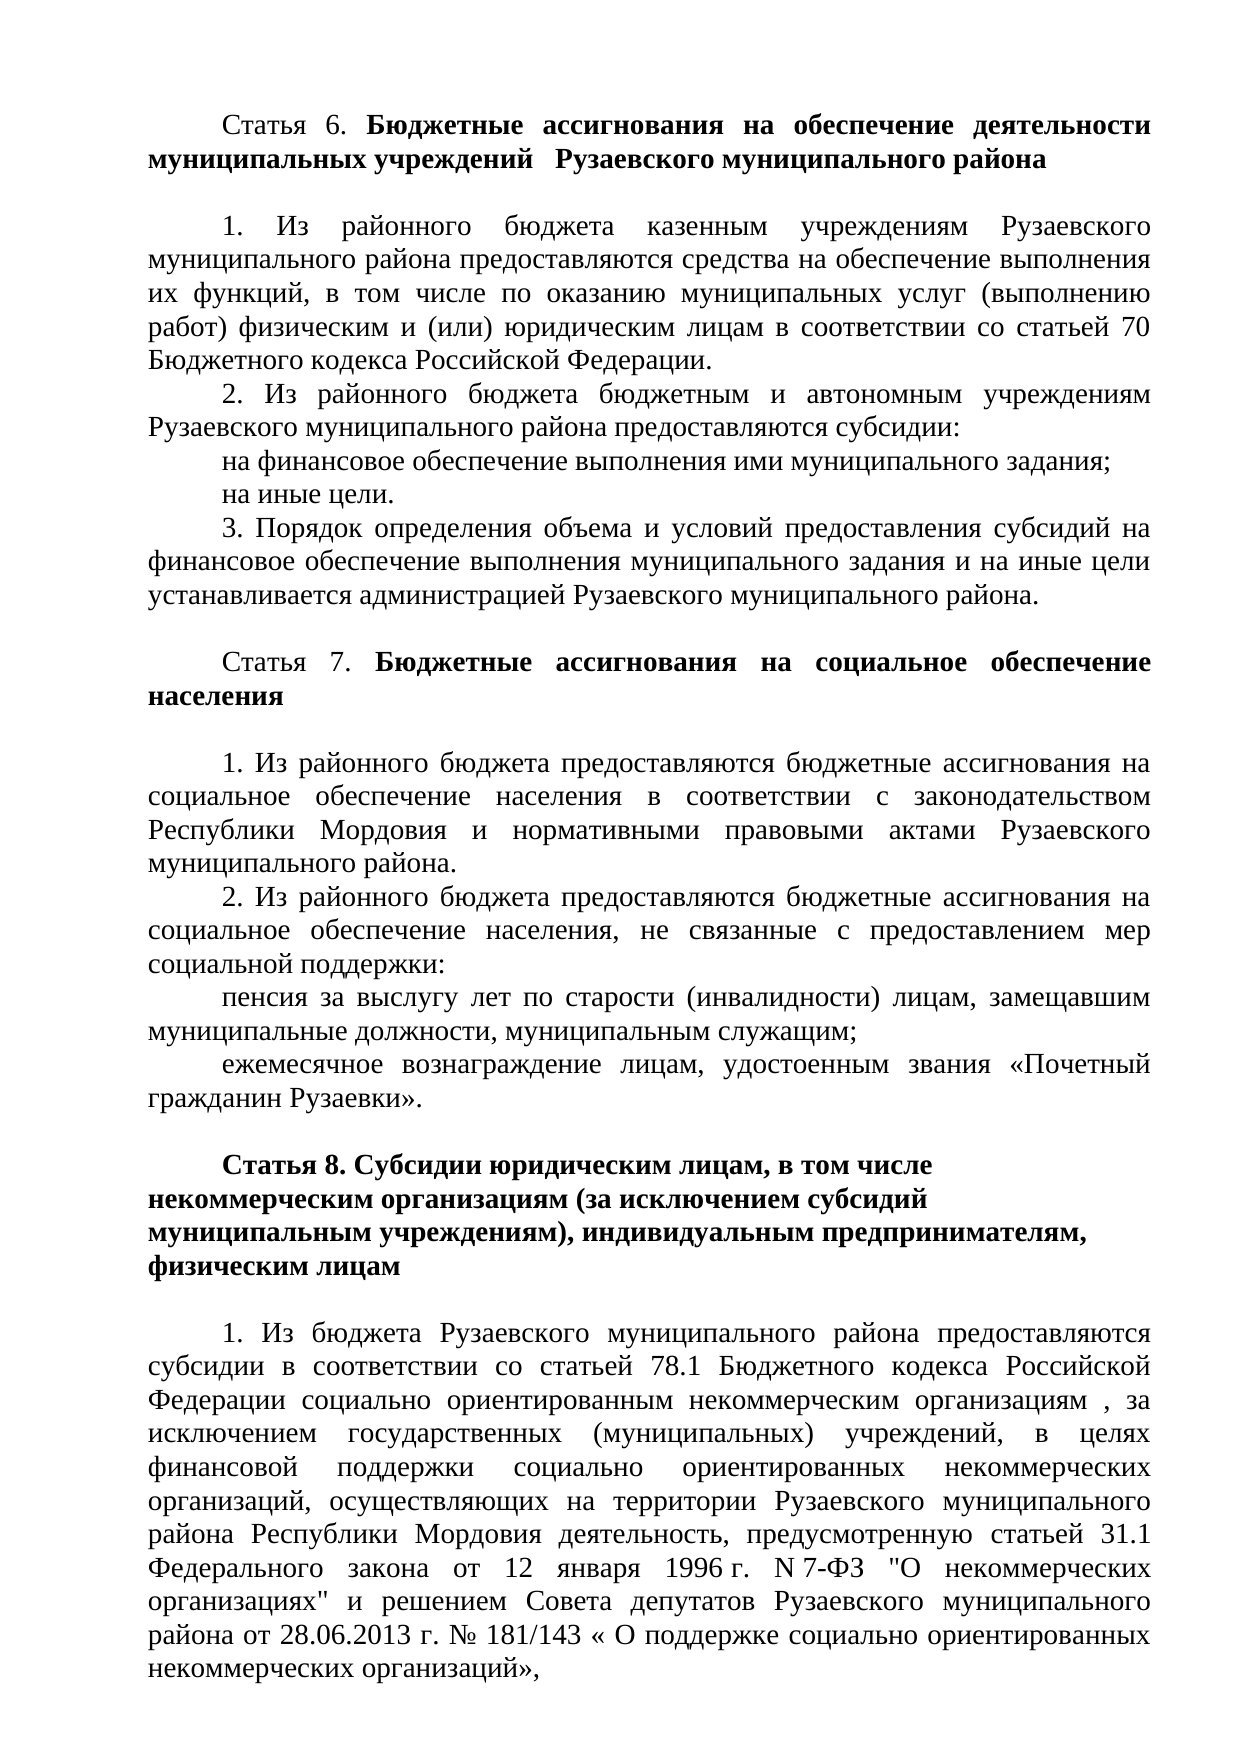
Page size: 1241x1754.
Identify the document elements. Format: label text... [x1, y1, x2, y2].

text на финансовое обеспечение выполнения ими муниципального задания; [148, 443, 1152, 476]
text 2. Из районного бюджета предоставляются бюджетные ассигнования на социальное обеспечение населения, не связанные с предоставлением мер социальной поддержки: [148, 879, 1152, 979]
text ежемесячное вознаграждение лицам, удостоенным звания «Почетный гражданин Рузаевки». [148, 1047, 1152, 1114]
text 3. Порядок определения объема и условий предоставления субсидий на финансовое обеспечение выполнения муниципального задания и на иные цели устанавливается администрацией Рузаевского муниципального района. [148, 510, 1152, 611]
text 1. Из бюджета Рузаевского муниципального района предоставляются субсидии в соответствии со статьей 78.1 Бюджетного кодекса Российской Федерации социально ориентированным некоммерческим организациям , за исключением государственных (муниципальных) учреждений, в целях финансовой поддержки социально ориентированных некоммерческих организаций, осуществляющих на территории Рузаевского муниципального района Республики Мордовия деятельность, предусмотренную статьей 31.1 Федерального закона от 12 января 1996 г. N 7-ФЗ "О некоммерческих организациях" и решением Совета депутатов Рузаевского муниципального района от 28.06.2013 г. № 181/143 « О поддержке социально ориентированных некоммерческих организаций», [148, 1315, 1152, 1684]
text на иные цели. [148, 476, 1152, 510]
text 1. Из районного бюджета казенным учреждениям Рузаевского муниципального района предоставляются средства на обеспечение выполнения их функций, в том числе по оказанию муниципальных услуг (выполнению работ) физическим и (или) юридическим лицам в соответствии со статьей 70 Бюджетного кодекса Российской Федерации. [148, 208, 1152, 376]
text Статья 8. Субсидии юридическим лицам, в том числе некоммерческим организациям (за исключением субсидий муниципальным учреждениям), индивидуальным предпринимателям, физическим лицам [148, 1147, 1152, 1281]
text Статья 6. Бюджетные ассигнования на обеспечение деятельности муниципальных учреждений Рузаевского муниципального района [148, 107, 1152, 174]
text 2. Из районного бюджета бюджетным и автономным учреждениям Рузаевского муниципального района предоставляются субсидии: [148, 376, 1152, 443]
text Статья 7. Бюджетные ассигнования на социальное обеспечение населения [148, 644, 1152, 711]
text пенсия за выслугу лет по старости (инвалидности) лицам, замещавшим муниципальные должности, муниципальным служащим; [148, 979, 1152, 1047]
text 1. Из районного бюджета предоставляются бюджетные ассигнования на социальное обеспечение населения в соответствии с законодательством Республики Мордовия и нормативными правовыми актами Рузаевского муниципального района. [148, 745, 1152, 879]
